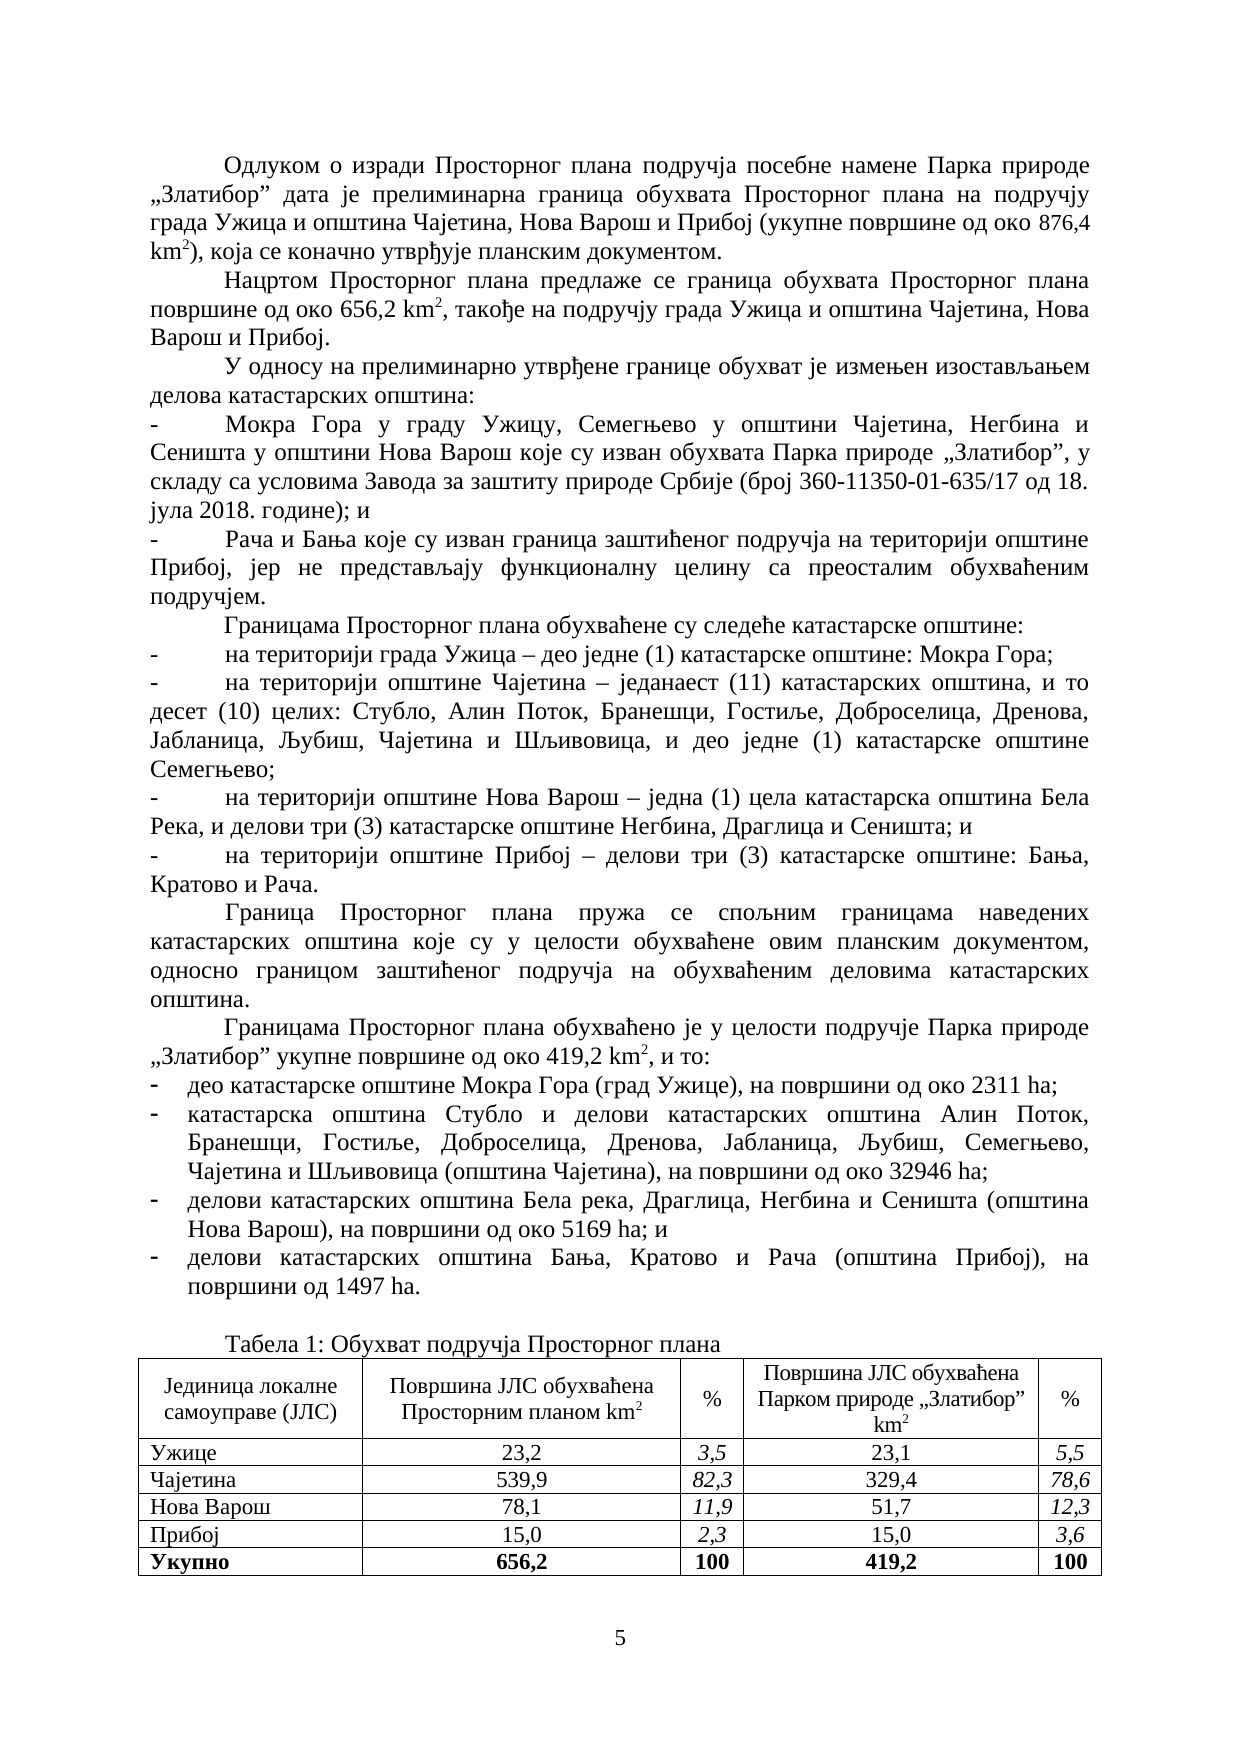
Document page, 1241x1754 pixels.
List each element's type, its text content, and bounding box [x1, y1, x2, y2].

list делови катастарских општина Бела река, Драглица, Негбина и Сеништа (општина Нова Варош), на површини од око 5169 ha; и [150, 1185, 1090, 1242]
table_cell 100 [681, 1548, 743, 1574]
table_cell 100 [1039, 1548, 1101, 1574]
table_cell 51,7 [744, 1494, 1038, 1520]
table_cell Чајетина [139, 1466, 362, 1492]
table_cell 23,1 [744, 1439, 1038, 1465]
table_header % [1039, 1359, 1101, 1438]
table_cell 78,6 [1039, 1466, 1101, 1492]
text Границама Просторног плана обухваћене су следеће катастарске општине: [150, 610, 1090, 639]
text Границама Просторног плана обухваћено је у целости подручје Парка природе „Златибор” укупне површине од око 419,2 km2, и то: [150, 1012, 1090, 1070]
text Табела 1: Обухват подручја Просторног плана [150, 1329, 1090, 1357]
table_cell 539,9 [363, 1466, 680, 1492]
table_cell Ужице [139, 1439, 362, 1465]
table_cell 11,9 [681, 1494, 743, 1520]
table_cell 12,3 [1039, 1494, 1101, 1520]
table_header Јединица локалне самоуправе (ЈЛС) [139, 1359, 362, 1438]
list на територији града Ужица – део једне (1) катастарске општине: Мокра Гора; [150, 639, 1090, 667]
list катастарска општина Стубло и делови катастарских општина Алин Поток, Бранешци, Гостиље, Доброселица, Дренова, Јабланица, Љубиш, Семегњево, Чајетина и Шљивовица (општина Чајетина), на површини од око 32946 ha; [150, 1099, 1090, 1185]
table_header Површина ЈЛС обухваћена Просторним планом km2 [363, 1359, 680, 1438]
table_header Површина ЈЛС обухваћена Парком природе „Златибор” km2 [744, 1359, 1038, 1438]
text Граница Просторног плана пружа се спољним границама наведених катастарских општина које су у целости обухваћене овим планским документом, односно границом заштићеног подручја на обухваћеним деловима катастарских општина. [150, 897, 1090, 1012]
table_cell 419,2 [744, 1548, 1038, 1574]
table_cell Укупно [139, 1548, 362, 1574]
table_cell 2,3 [681, 1521, 743, 1547]
list Мокра Гора у граду Ужицу, Семегњево у општини Чајетина, Негбина и Сеништа у општини Нова Варош које су изван обухвата Парка природе „Златиборˮ, у складу са условима Завода за заштиту природе Србије (број 360-11350-01-635/17 од 18. јула 2018. године); и [150, 409, 1090, 524]
table_cell 78,1 [363, 1494, 680, 1520]
text Нацртом Просторног плана предлаже се граница обухвата Просторног плана површине од око 656,2 km2, такође на подручју града Ужица и општина Чајетина, Нова Варош и Прибој. [150, 265, 1090, 351]
list делови катастарских општина Бања, Кратово и Рача (општина Прибој), на површини од 1497 ha. [150, 1242, 1090, 1300]
table_cell 3,5 [681, 1439, 743, 1465]
table_cell 15,0 [363, 1521, 680, 1547]
list на територији општине Чајетина – једанаест (11) катастарских општина, и то десет (10) целих: Стубло, Алин Поток, Бранешци, Гостиље, Доброселица, Дренова, Јабланица, Љубиш, Чајетина и Шљивовица, и део једне (1) катастарске општине Семегњево; [150, 667, 1090, 782]
text У односу на прелиминарно утврђене границе обухват је измењен изостављањем делова катастарских општина: [150, 351, 1090, 409]
table_header % [681, 1359, 743, 1438]
table_cell 3,6 [1039, 1521, 1101, 1547]
table_cell 15,0 [744, 1521, 1038, 1547]
table_cell 656,2 [363, 1548, 680, 1574]
table_cell 329,4 [744, 1466, 1038, 1492]
table_cell 5,5 [1039, 1439, 1101, 1465]
table_cell 23,2 [363, 1439, 680, 1465]
table_cell 82,3 [681, 1466, 743, 1492]
list Рача и Бања које су изван граница заштићеног подручја на територији општине Прибој, јер не представљају функционалну целину са преосталим обухваћеним подручјем. [150, 524, 1090, 610]
list део катастарске општине Мокра Гора (град Ужице), на површини од око 2311 ha; [150, 1070, 1090, 1099]
list на територији општине Прибој – делови три (3) катастарске општине: Бања, Кратово и Рача. [150, 840, 1090, 897]
table_cell Нова Варош [139, 1494, 362, 1520]
text Одлуком о изради Просторног плана подручја посебне намене Парка природе „Златибор” дата је прелиминарна граница обухвата Просторног плана на подручју града Ужица и општина Чајетина, Нова Варош и Прибој (укупне површине од око 876,4 km2), која се коначно утврђује планским документом. [150, 150, 1090, 265]
table_cell Прибој [139, 1521, 362, 1547]
list на територији општине Нова Варош – једна (1) цела катастарска општина Бела Река, и делови три (3) катастарске општине Негбина, Драглица и Сеништа; и [150, 782, 1090, 840]
